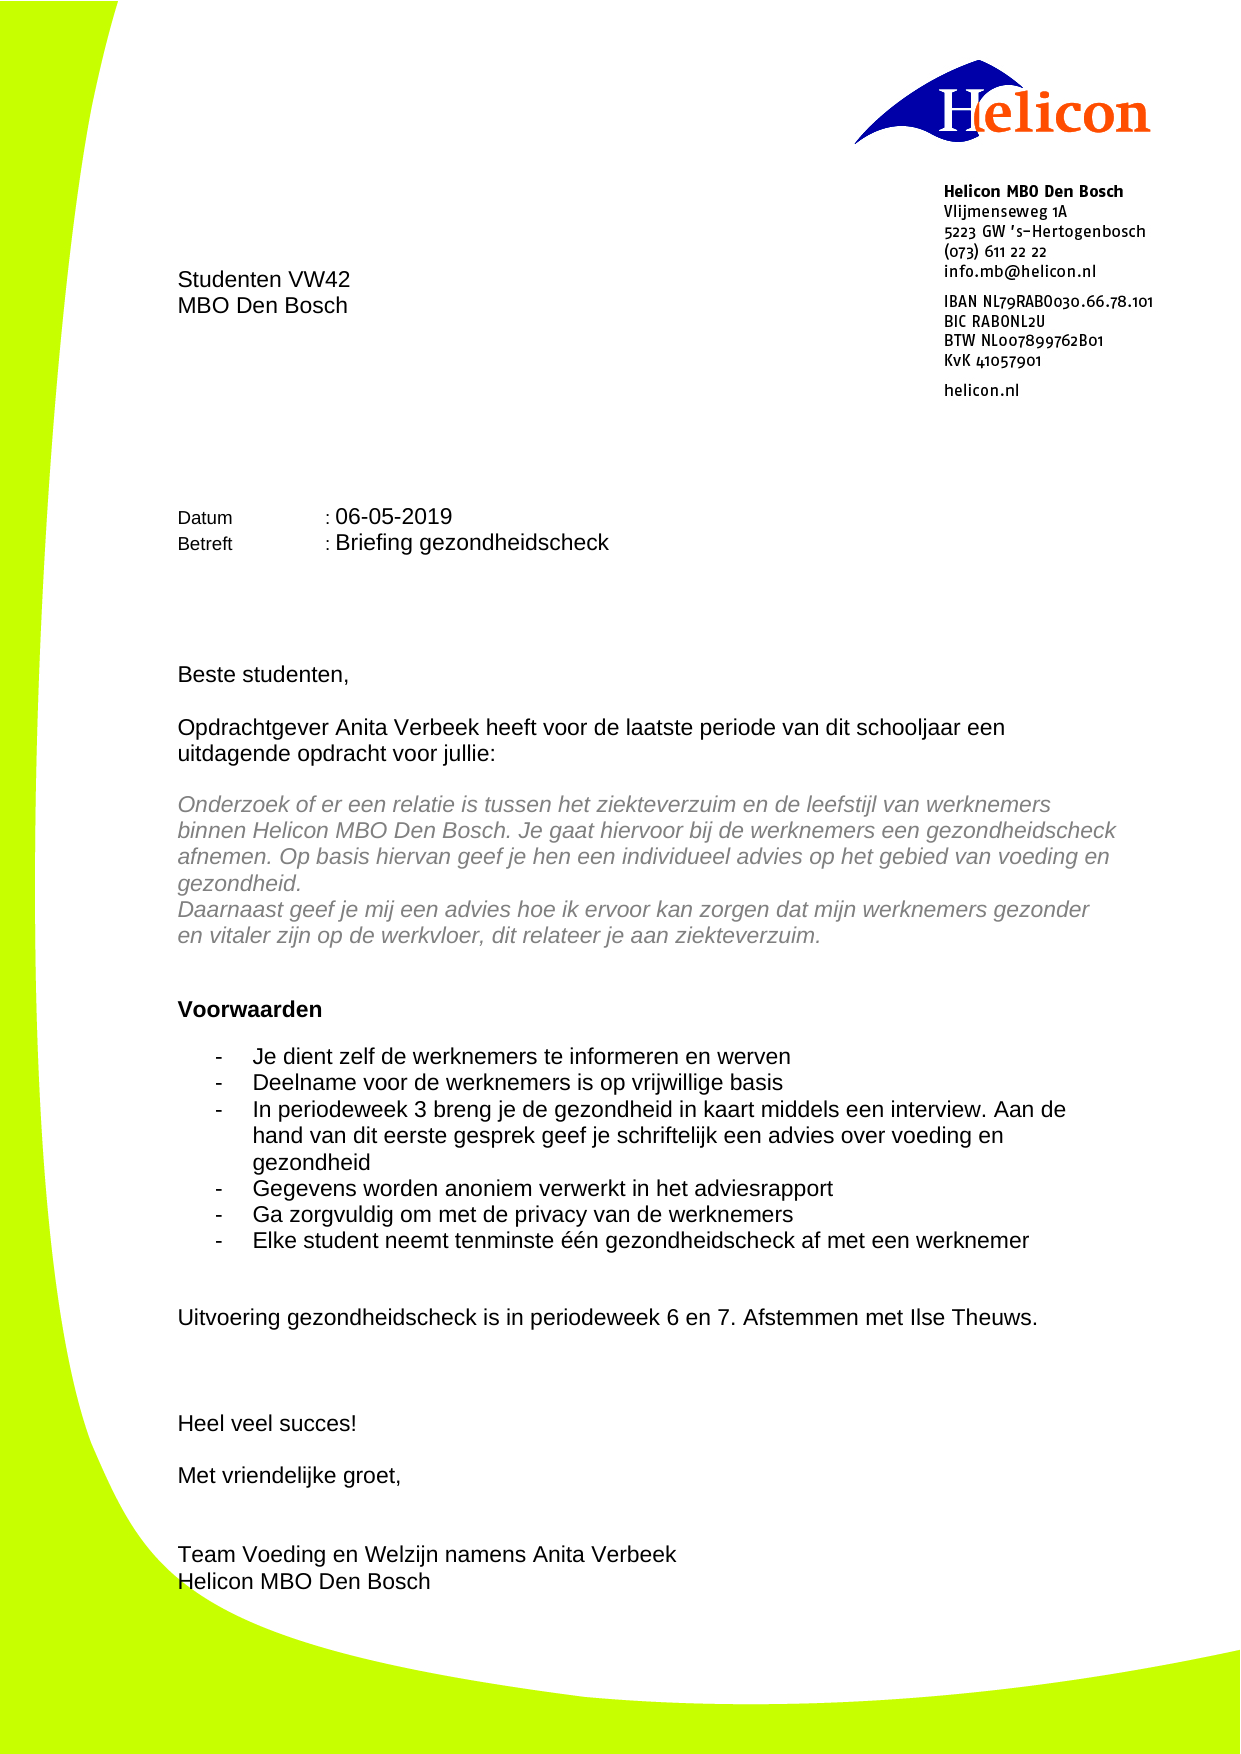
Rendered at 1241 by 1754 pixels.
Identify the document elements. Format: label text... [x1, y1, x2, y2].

text Voorwaarden [177, 969, 1122, 1022]
text Team Voeding en Welzijn namens Anita Verbeek Helicon MBO Den Bosch [177, 1541, 1122, 1594]
text Onderzoek of er een relatie is tussen het ziekteverzuim en de leefstijl van werknemers binnen Helicon MBO Den Bosch. Je gaat hiervoor bij de werknemers een gezondheidscheck afnemen. Op basis hiervan geef je hen een individueel advies op het gebied van voeding en gezondheid. Daarnaast geef je mij een advies hoe ik ervoor kan zorgen dat mijn werknemers gezonder en vitaler zijn op de werkvloer, dit relateer je aan ziekteverzuim. [177, 791, 1122, 949]
text Heel veel succes! [177, 1409, 1122, 1436]
text Datum : 06-05-2019 [177, 503, 1122, 529]
list Elke student neemt tenminste één gezondheidscheck af met een werknemer [215, 1227, 1122, 1278]
text Betreft : Briefing gezondheidscheck [177, 529, 1122, 556]
list Je dient zelf de werknemers te informeren en werven [215, 1043, 1122, 1069]
text Uitvoering gezondheidscheck is in periodeweek 6 en 7. Afstemmen met Ilse Theuws. [177, 1304, 1122, 1331]
text Beste studenten, [177, 661, 1122, 687]
picture [0, 1, 1240, 1754]
text Opdrachtgever Anita Verbeek heeft voor de laatste periode van dit schooljaar een uitdagende opdracht voor jullie: [177, 714, 1122, 791]
list Deelname voor de werknemers is op vrijwillige basis [215, 1069, 1122, 1096]
text Studenten VW42 MBO Den Bosch [177, 266, 1122, 318]
list In periodeweek 3 breng je de gezondheid in kaart middels een interview. Aan de hand van dit eerste gesprek geef je schriftelijk een advies over voeding en gezondheid [215, 1096, 1122, 1175]
list Gegevens worden anoniem verwerkt in het adviesrapport [215, 1175, 1122, 1201]
text Met vriendelijke groet, [177, 1462, 1122, 1489]
list Ga zorgvuldig om met de privacy van de werknemers [215, 1201, 1122, 1227]
